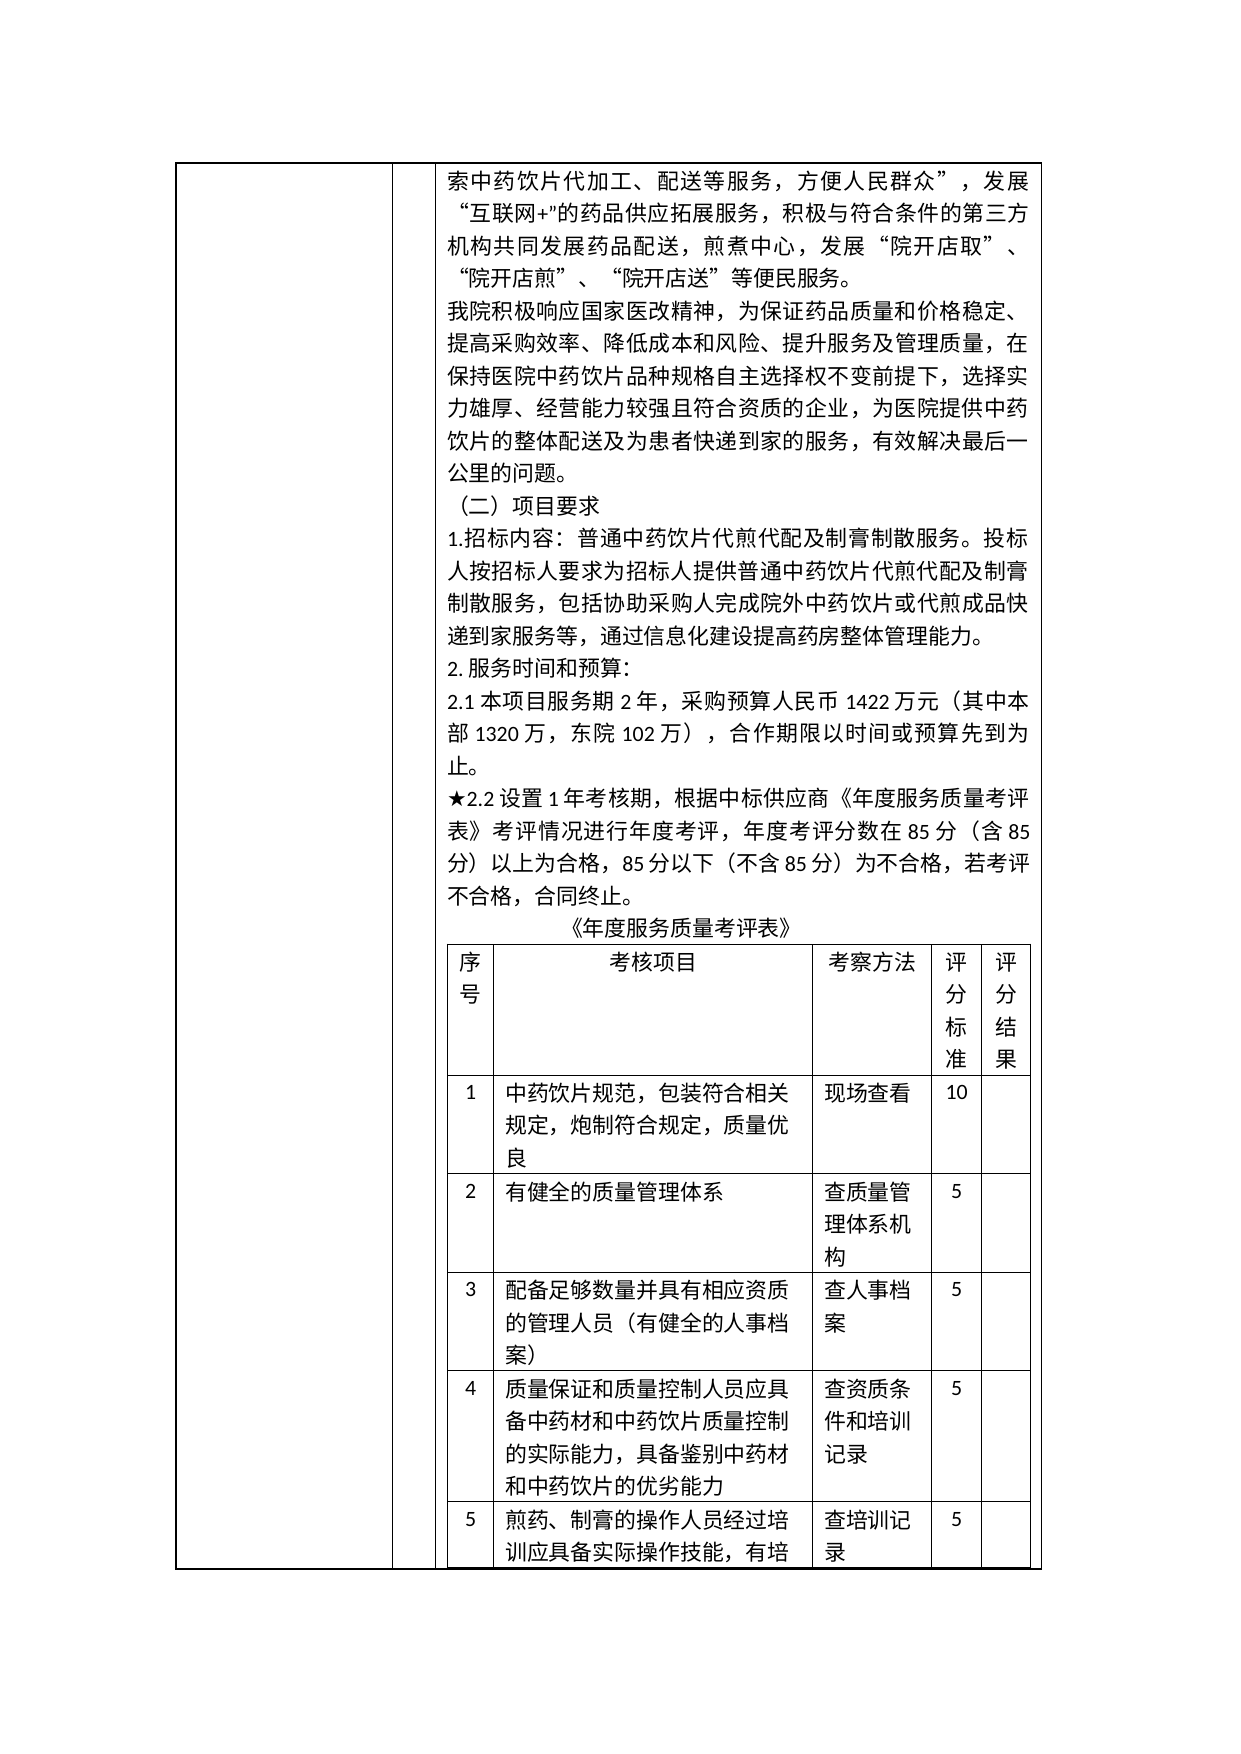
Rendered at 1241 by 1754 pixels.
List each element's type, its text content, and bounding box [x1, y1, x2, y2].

table_cell 1 [393, 164, 435, 1568]
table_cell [436, 164, 1041, 1568]
table_cell [177, 164, 392, 1568]
